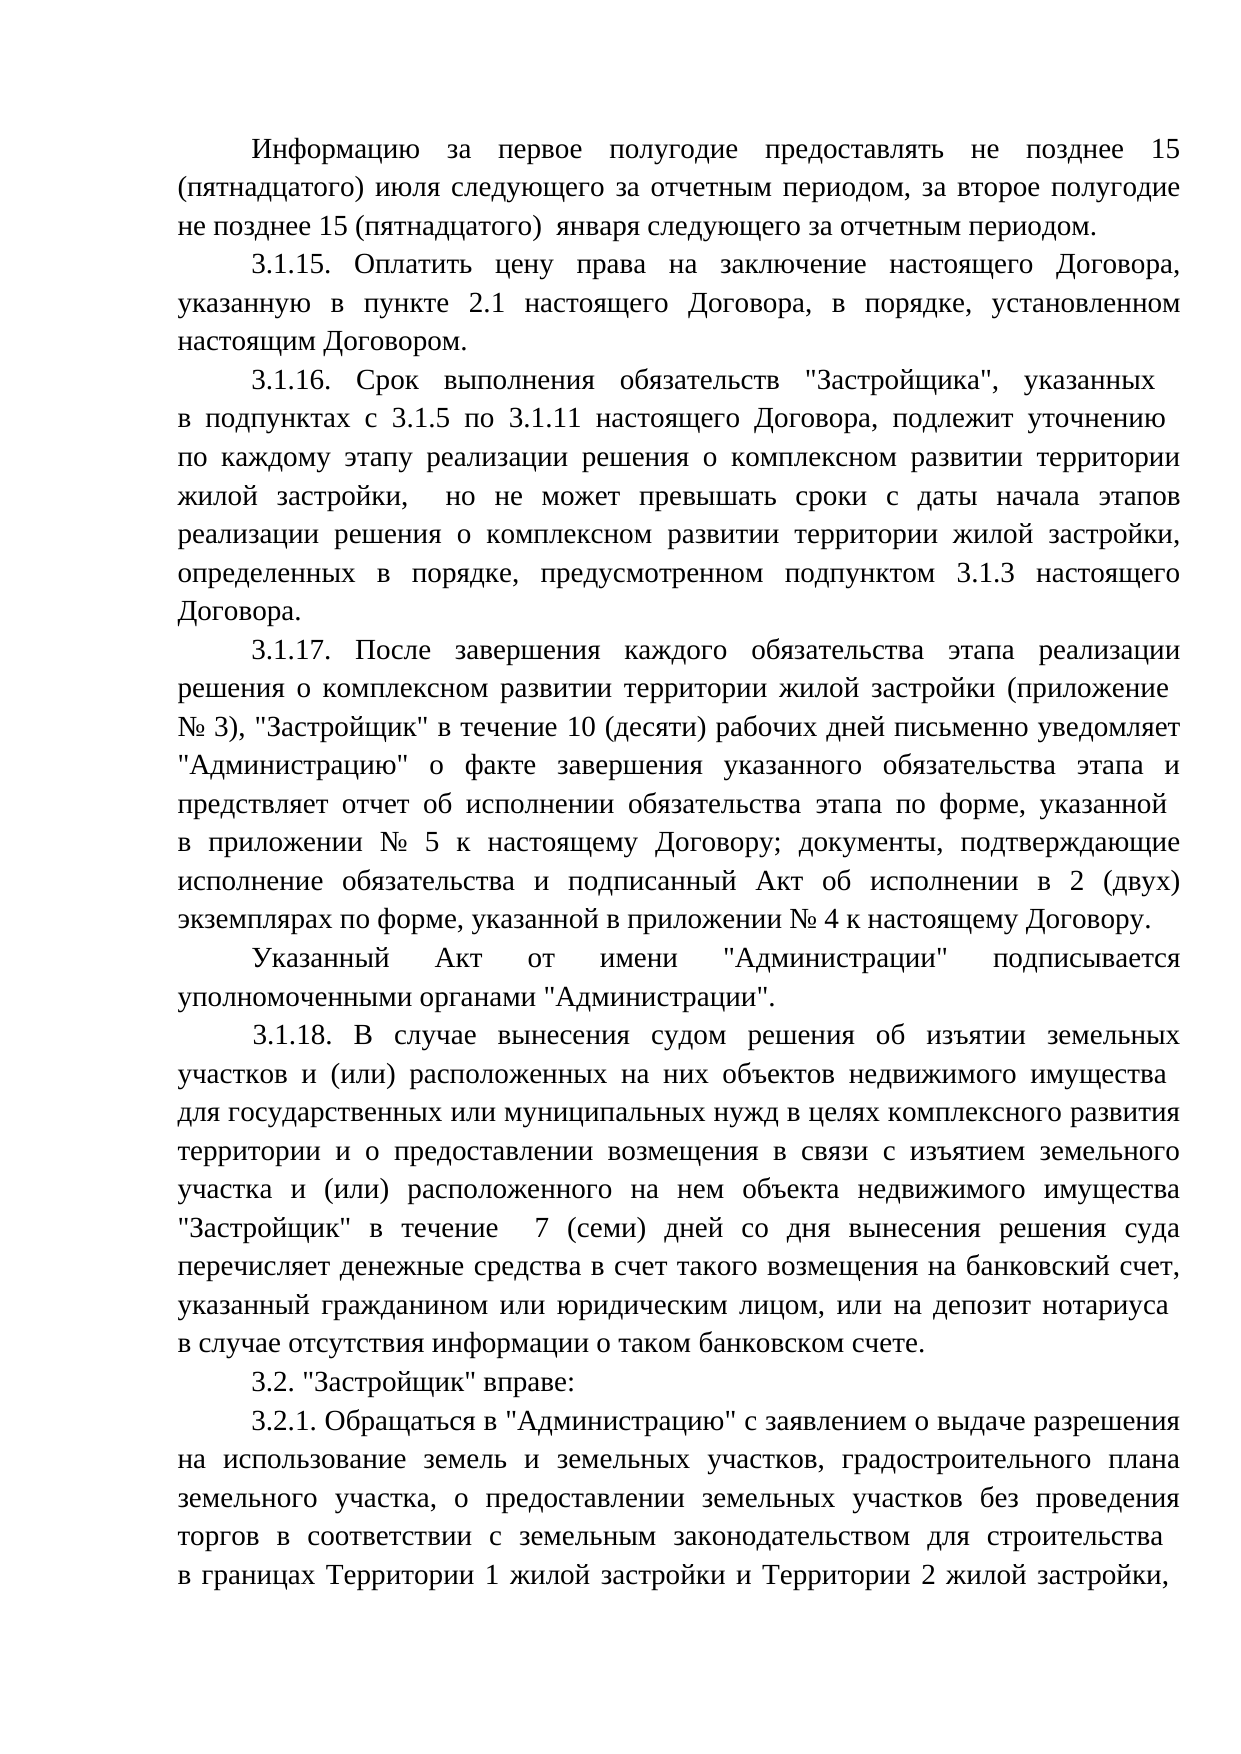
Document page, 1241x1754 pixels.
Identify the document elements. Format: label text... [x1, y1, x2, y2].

text 3.2. "Застройщик" вправе: [177, 1364, 1181, 1398]
text 3.1.16. Срок выполнения обязательств "Застройщика", указанных в подпунктах с 3.1.5 по 3.1.11 настоящего Договора, подлежит уточнению по каждому этапу реализации решения о комплексном развитии территории жилой застройки, но не может превышать сроки с даты начала этапов реализации решения о комплексном развитии территории жилой застройки, определенных в порядке, предусмотренном подпунктом 3.1.3 настоящего Договора. [177, 362, 1181, 627]
text 3.1.18. В случае вынесения судом решения об изъятии земельных участков и (или) расположенных на них объектов недвижимого имущества для государственных или муниципальных нужд в целях комплексного развития территории и о предоставлении возмещения в связи с изъятием земельного участка и (или) расположенного на нем объекта недвижимого имущества "Застройщик" в течение 7 (семи) дней со дня вынесения решения суда перечисляет денежные средства в счет такого возмещения на банковский счет, указанный гражданином или юридическим лицом, или на депозит нотариуса в случае отсутствия информации о таком банковском счете. [177, 1017, 1181, 1359]
text 3.1.15. Оплатить цену права на заключение настоящего Договора, указанную в пункте 2.1 настоящего Договора, в порядке, установленном настоящим Договором. [177, 246, 1181, 357]
text Информацию за первое полугодие предоставлять не позднее 15 (пятнадцатого) июля следующего за отчетным периодом, за второе полугодие не позднее 15 (пятнадцатого) января следующего за отчетным периодом. [177, 131, 1181, 241]
text Указанный Акт от имени "Администрации" подписывается уполномоченными органами "Администрации". [177, 940, 1181, 1012]
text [177, 1403, 1181, 1590]
text 3.1.17. После завершения каждого обязательства этапа реализации решения о комплексном развитии территории жилой застройки (приложение № 3), "Застройщик" в течение 10 (десяти) рабочих дней письменно уведомляет "Администрацию" о факте завершения указанного обязательства этапа и предствляет отчет об исполнении обязательства этапа по форме, указанной в приложении № 5 к настоящему Договору; документы, подтверждающие исполнение обязательства и подписанный Акт об исполнении в 2 (двух) экземплярах по форме, указанной в приложении № 4 к настоящему Договору. [177, 632, 1181, 935]
